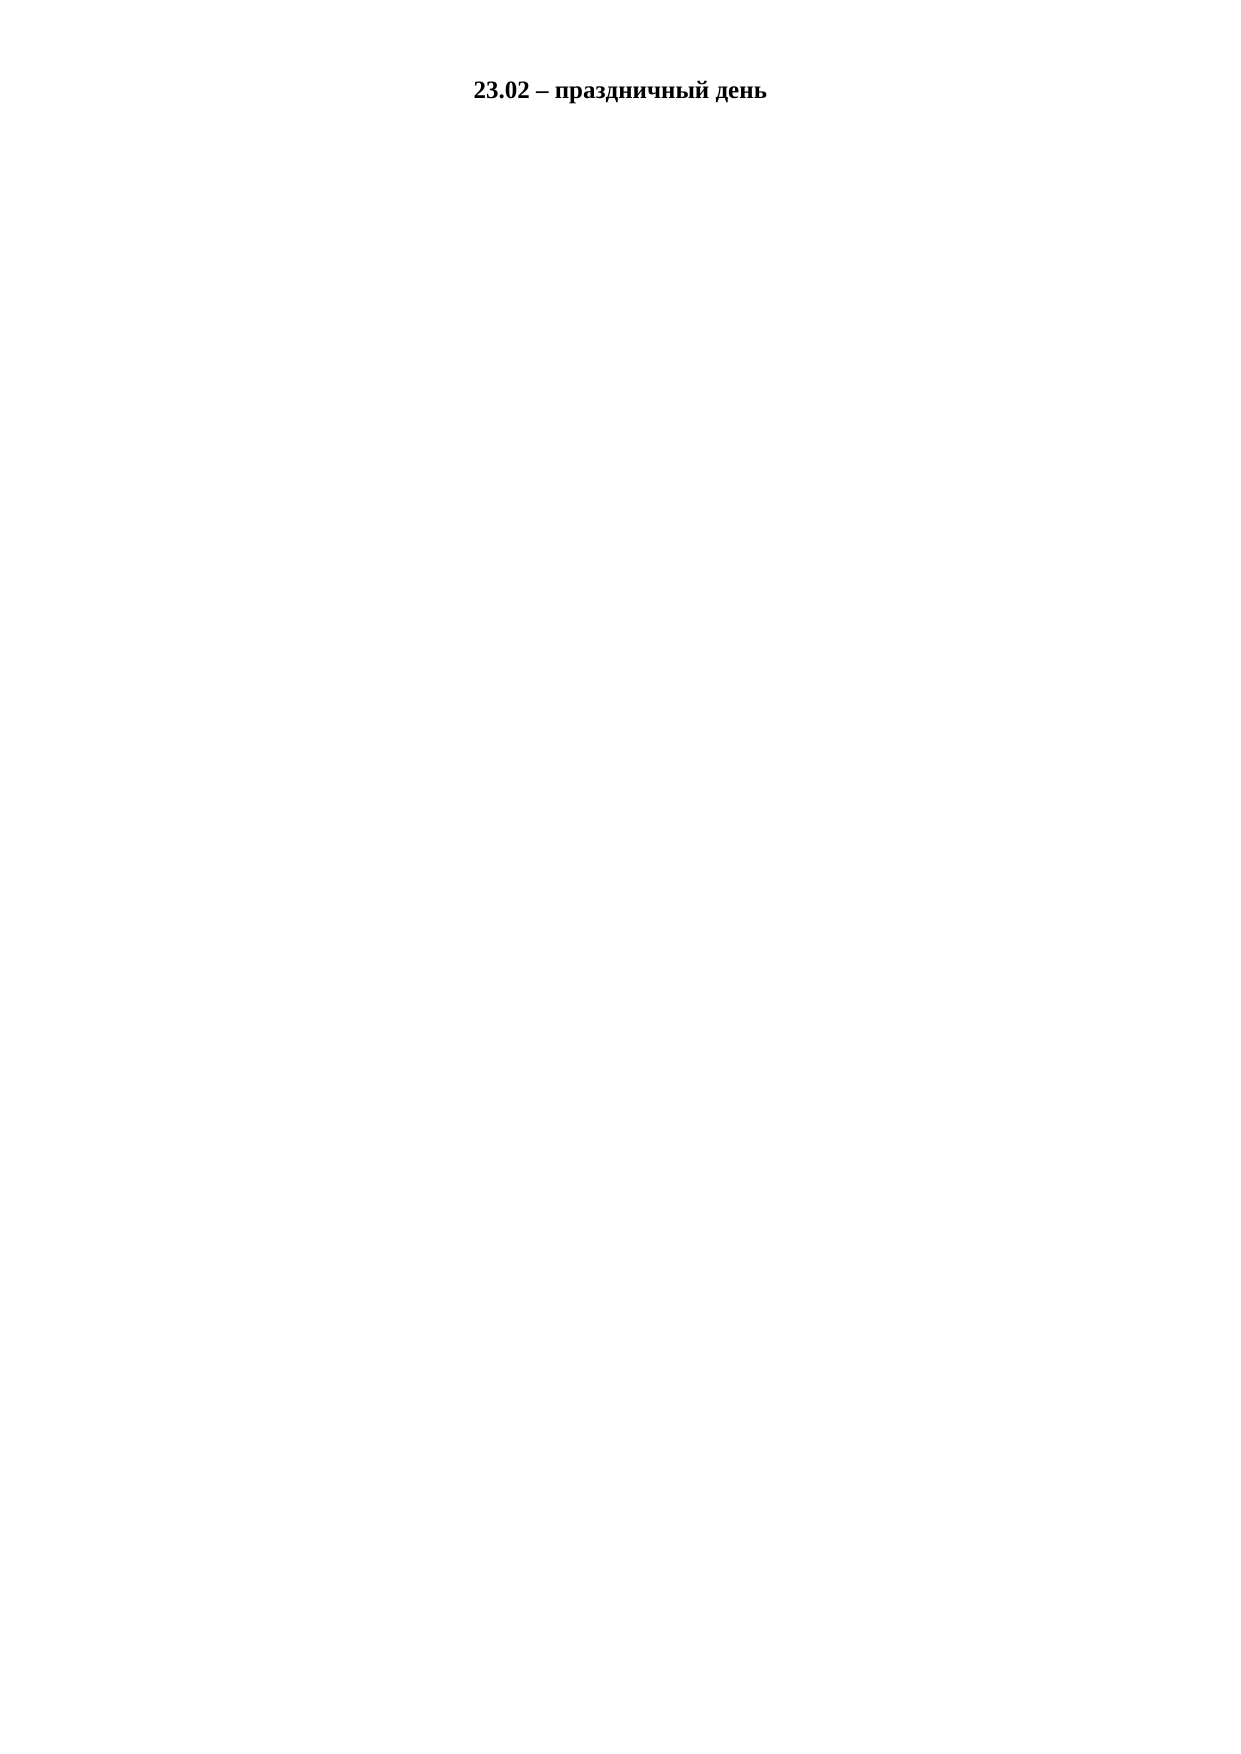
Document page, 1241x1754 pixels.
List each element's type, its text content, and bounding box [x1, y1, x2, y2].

text 23.02 – праздничный день [75, 75, 1165, 104]
